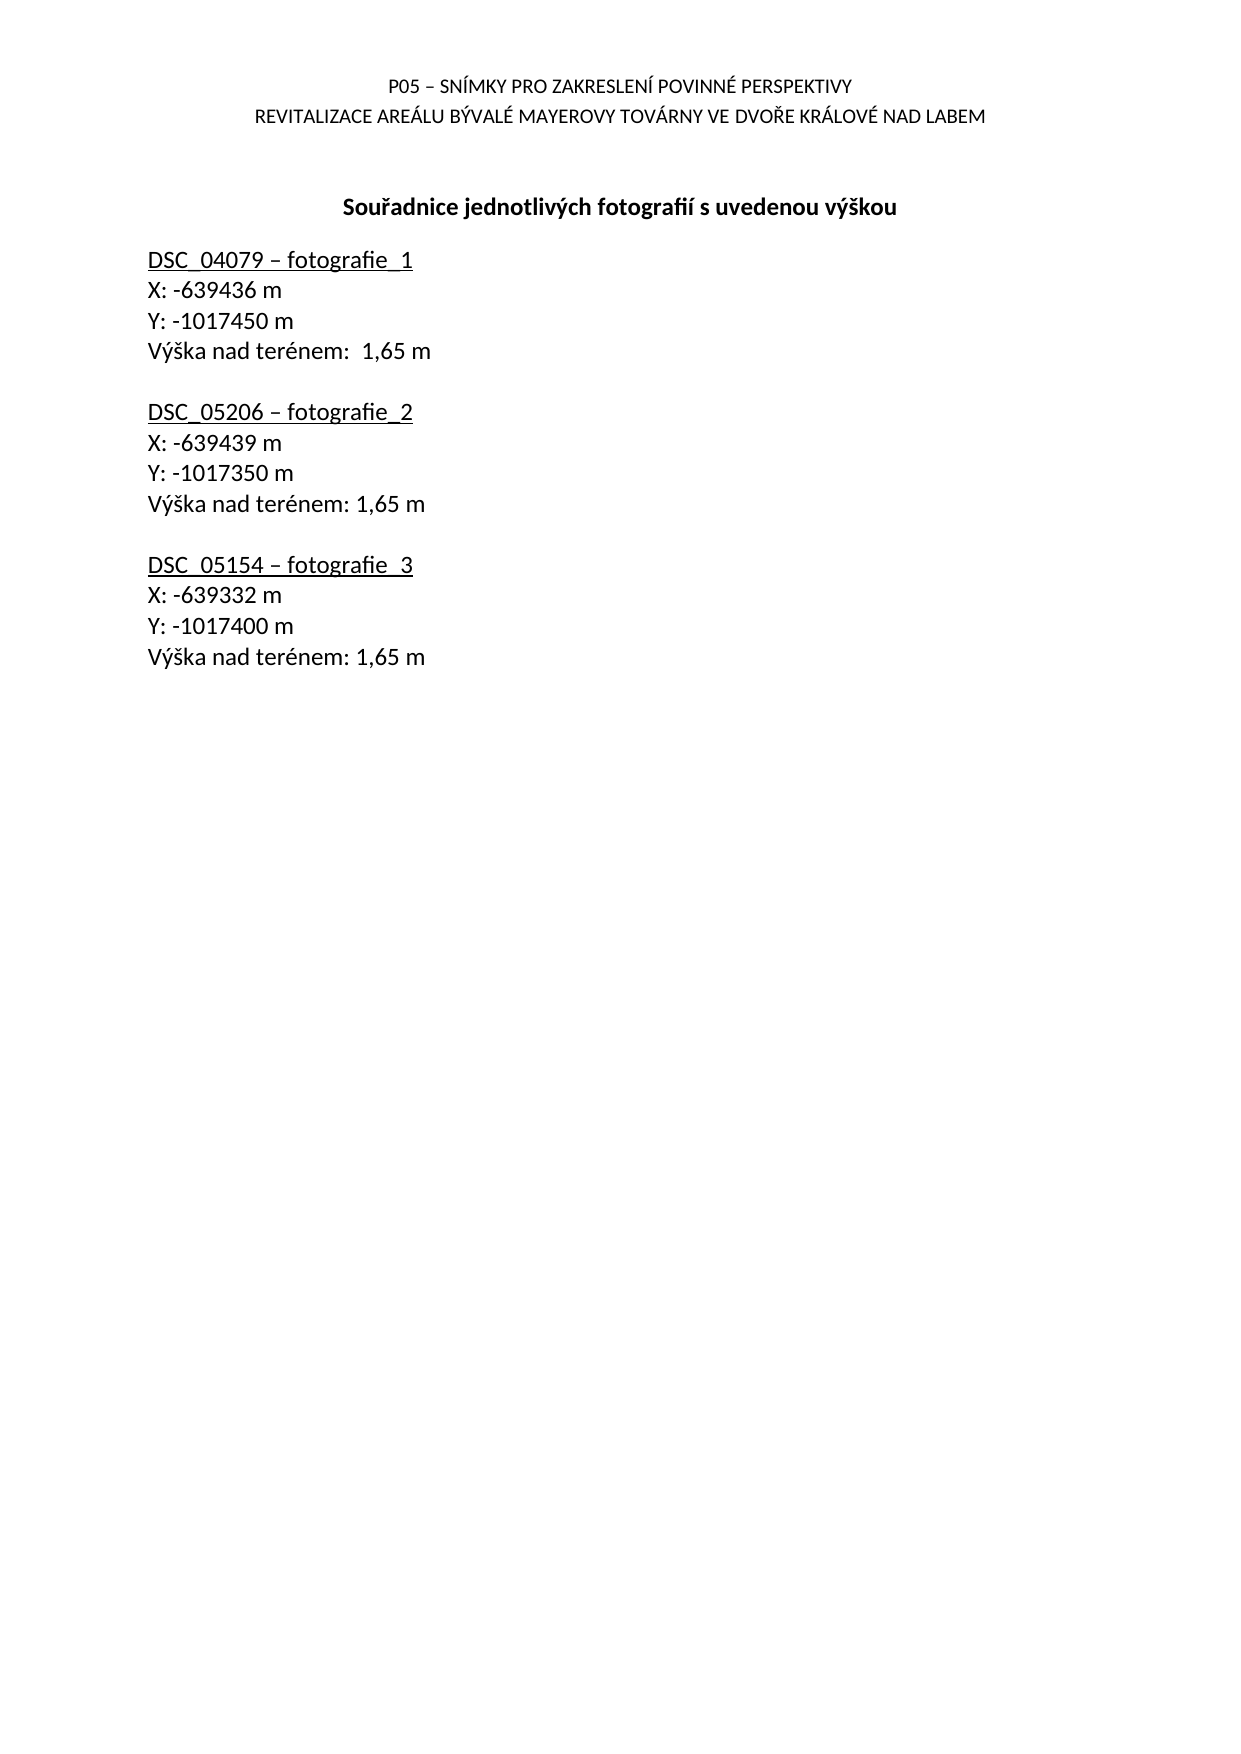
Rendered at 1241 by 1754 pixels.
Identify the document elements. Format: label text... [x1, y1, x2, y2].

text DSC_04079 – fotografie_1 X: -639436 m Y: -1017450 m Výška nad terénem: 1,65 m [148, 244, 1093, 366]
text Výška nad terénem: 1,65 m [148, 641, 1093, 671]
text DSC_05206 – fotografie_2 X: -639439 m Y: -1017350 m Výška nad terénem: 1,65 m [148, 396, 1093, 518]
text DSC_05154 – fotografie_3 [148, 549, 1093, 579]
text Souřadnice jednotlivých fotografií s uvedenou výškou [148, 191, 1093, 221]
text X: -639332 m [148, 579, 1093, 610]
text Y: -1017400 m [148, 610, 1093, 641]
